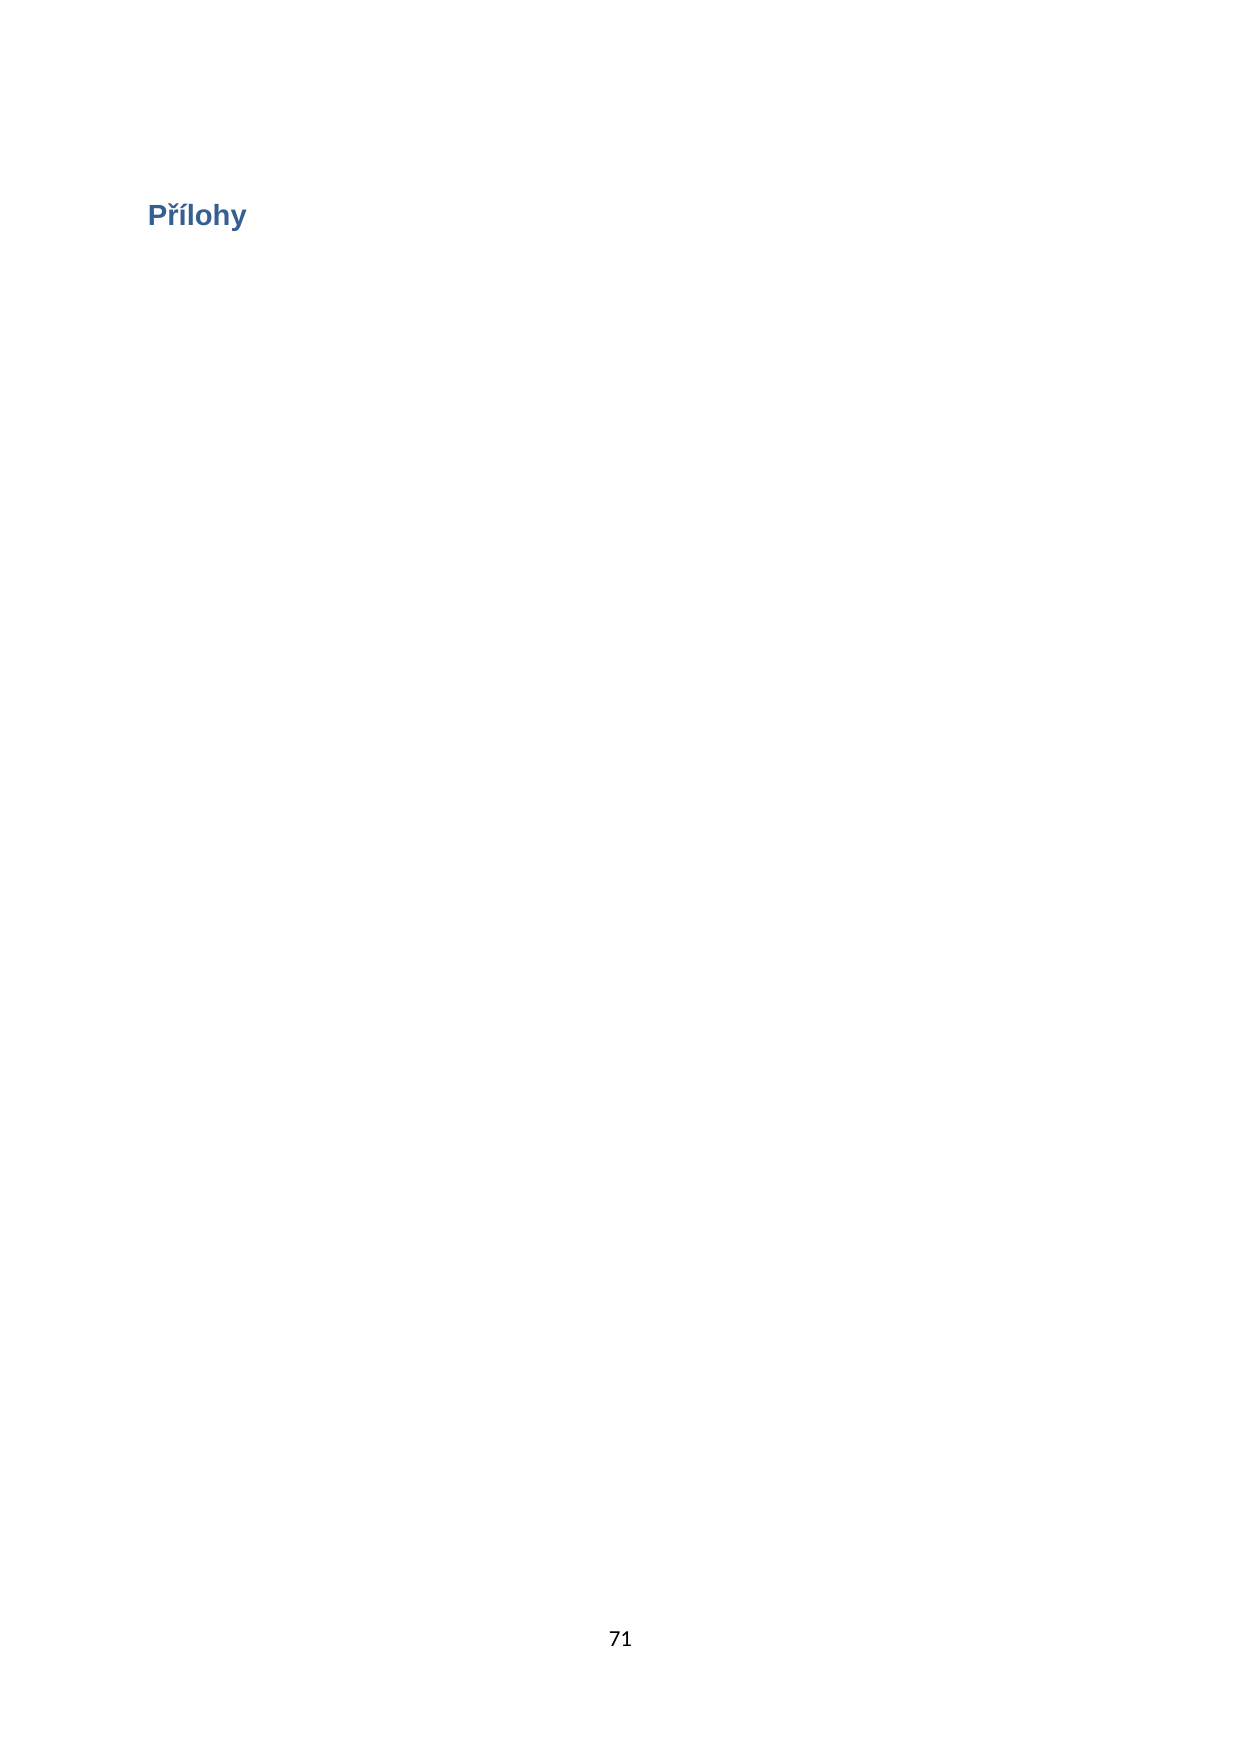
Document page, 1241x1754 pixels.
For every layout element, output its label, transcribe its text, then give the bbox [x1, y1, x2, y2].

subtitle Přílohy [148, 198, 1092, 231]
